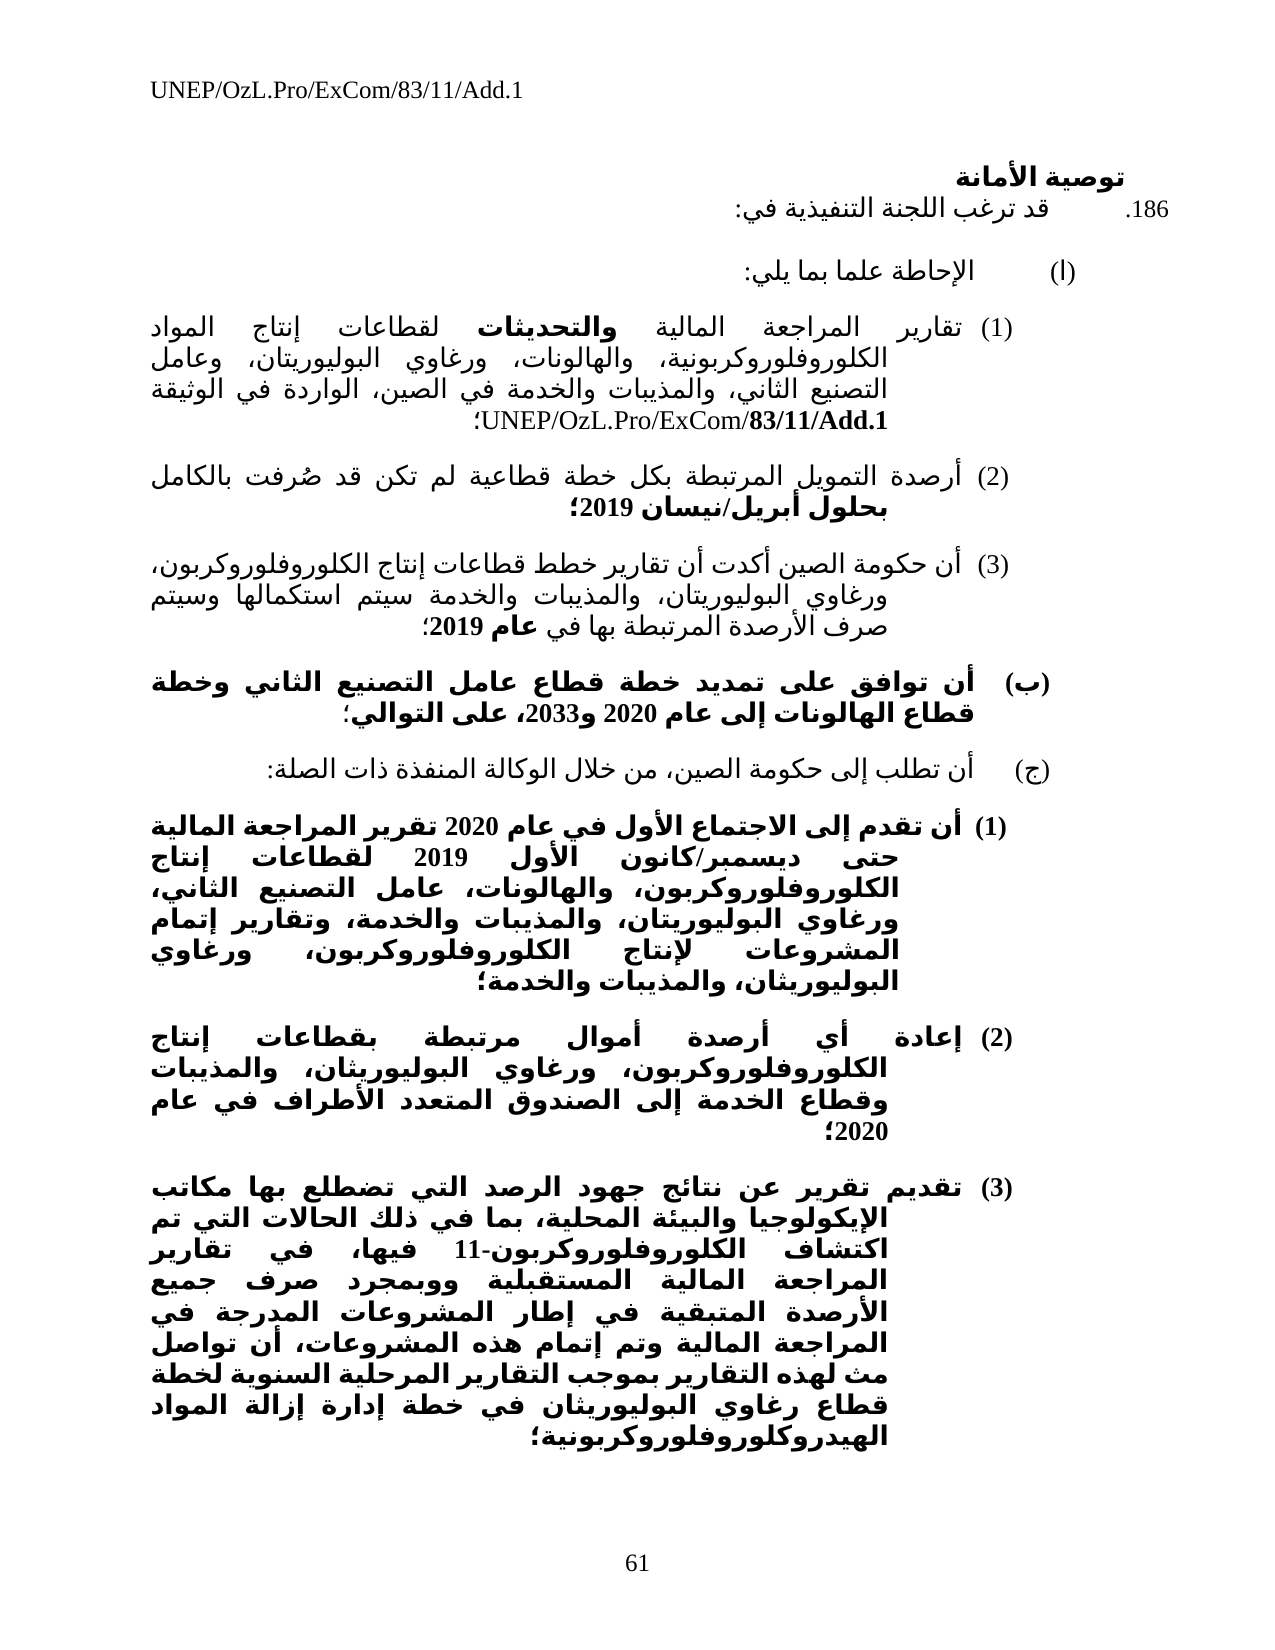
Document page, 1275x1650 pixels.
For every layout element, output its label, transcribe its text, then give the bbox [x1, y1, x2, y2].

subtitle (ب) أن توافق على تمديد خطة قطاع عامل التصنيع الثاني وخطة قطاع الهالونات إلى عام 2020 و2033، على التوالي؛ [150, 666, 1050, 728]
subtitle الإحاطة علما بما يلي: [150, 255, 1050, 286]
list قد ترغب اللجنة التنفيذية في: [150, 192, 1125, 223]
text توصية الأمانة [150, 161, 1125, 192]
subtitle إعادة أي أرصدة أموال مرتبطة بقطاعات إنتاج الكلوروفلوروكربون، ورغاوي البوليوريثان، والمذيبات وقطاع الخدمة إلى الصندوق المتعدد الأطراف في عام 2020؛ [150, 1021, 981, 1146]
subtitle أرصدة التمويل المرتبطة بكل خطة قطاعية لم تكن قد صُرفت بالكامل بحلول أبريل/نيسان 2019؛ [150, 460, 977, 523]
subtitle (ج) أن تطلب إلى حكومة الصين، من خلال الوكالة المنفذة ذات الصلة: [150, 753, 1050, 784]
subtitle أن حكومة الصين أكدت أن تقارير خطط قطاعات إنتاج الكلوروفلوروكربون، ورغاوي البوليوريتان، والمذيبات والخدمة سيتم استكمالها وسيتم صرف الأرصدة المرتبطة بها في عام 2019؛ [150, 548, 977, 641]
subtitle تقارير المراجعة المالية والتحديثات لقطاعات إنتاج المواد الكلوروفلوروكربونية، والهالونات، ورغاوي البوليوريتان، وعامل التصنيع الثاني، والمذيبات والخدمة في الصين، الواردة في الوثيقة UNEP/OzL.Pro/ExCom/83/11/Add.1؛ [150, 311, 981, 435]
subtitle تقديم تقرير عن نتائج جهود الرصد التي تضطلع بها مكاتب الإيكولوجيا والبيئة المحلية، بما في ذلك الحالات التي تم اكتشاف الكلوروفلوروكربون-11 فيها، في تقارير المراجعة المالية المستقبلية ووبمجرد صرف جميع الأرصدة المتبقية في إطار المشروعات المدرجة في المراجعة المالية وتم إتمام هذه المشروعات، أن تواصل مث لهذه التقارير بموجب التقارير المرحلية السنوية لخطة قطاع رغاوي البوليوريثان في خطة إدارة إزالة المواد الهيدروكلوروفلوروكربونية؛ [150, 1171, 981, 1451]
subtitle أن تقدم إلى الاجتماع الأول في عام 2020 تقرير المراجعة المالية حتى ديسمبر/كانون الأول 2019 لقطاعات إنتاج الكلوروفلوروكربون، والهالونات، عامل التصنيع الثاني، ورغاوي البوليوريتان، والمذيبات والخدمة، وتقارير إتمام المشروعات لإنتاج الكلوروفلوروكربون، ورغاوي البوليوريثان، والمذيبات والخدمة؛ [150, 809, 975, 996]
